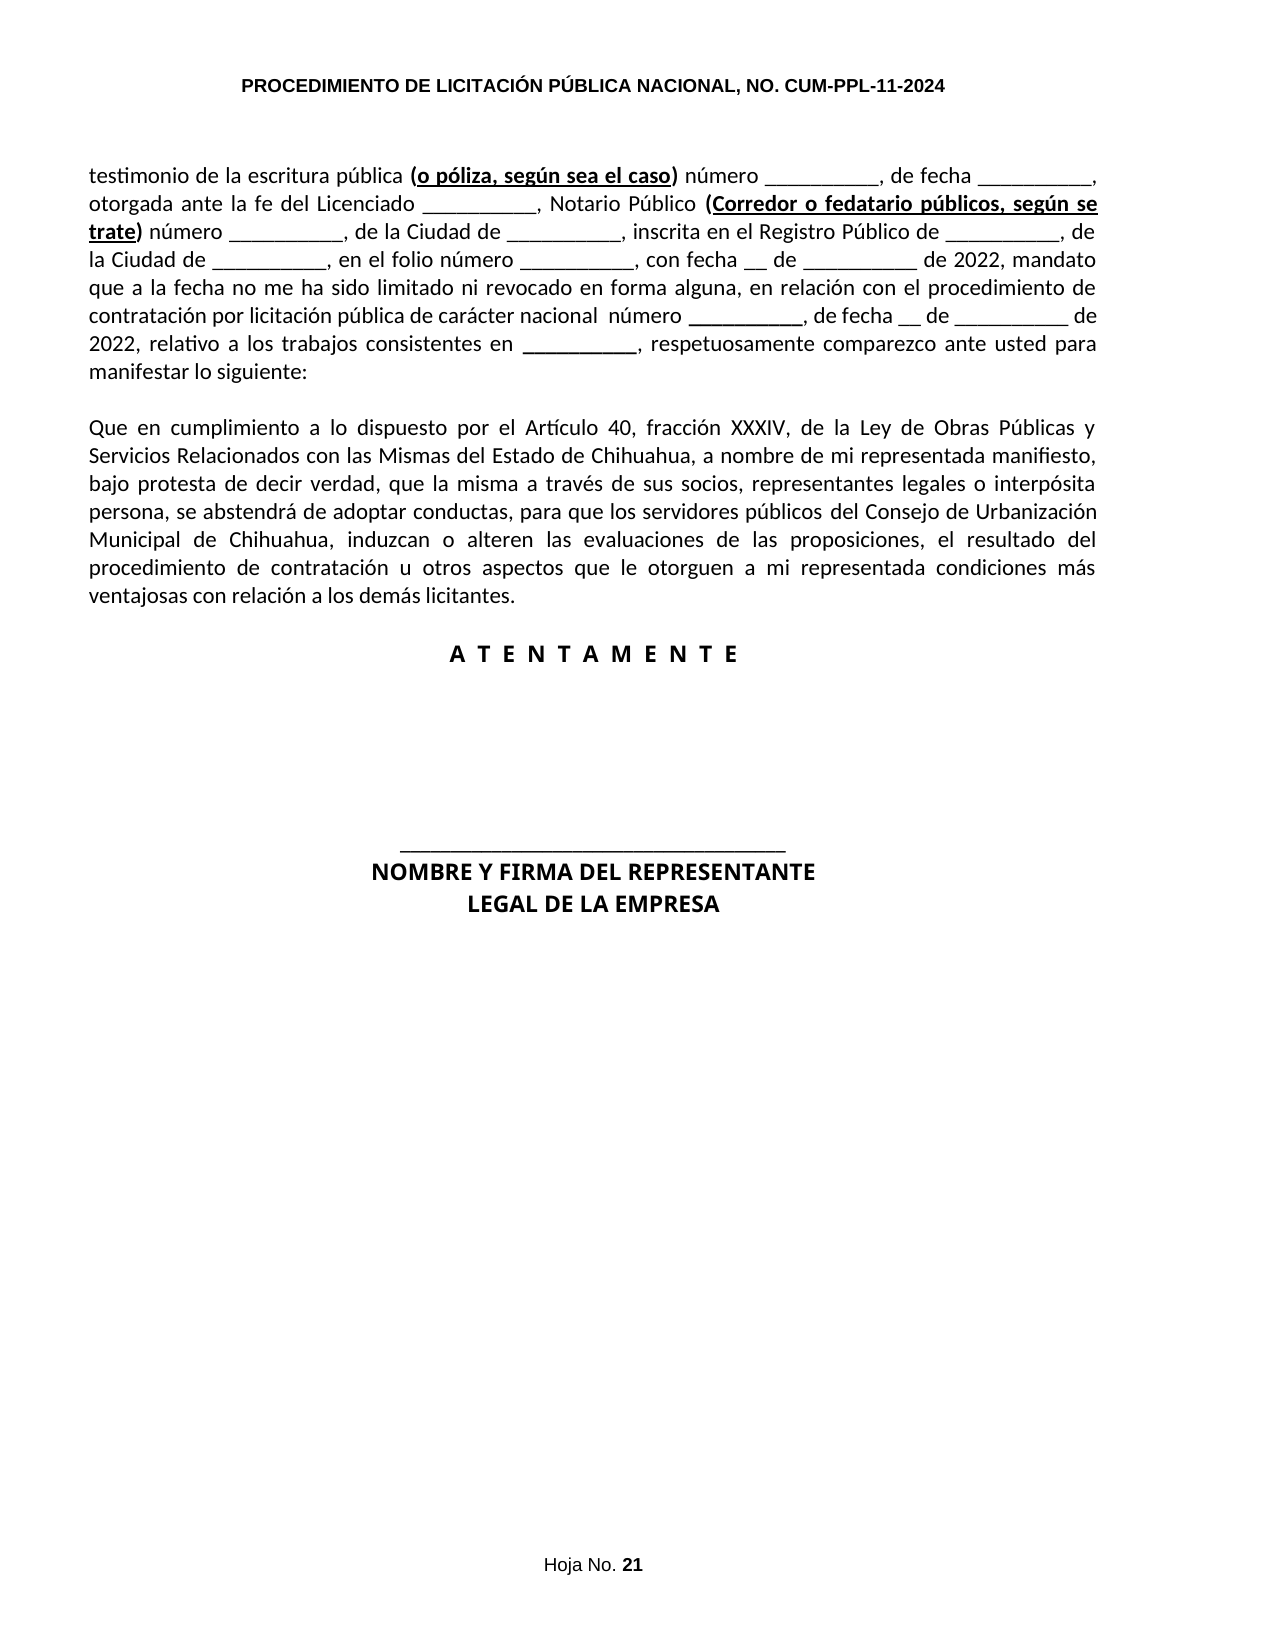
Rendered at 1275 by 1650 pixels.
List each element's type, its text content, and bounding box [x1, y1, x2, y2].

text LEGAL DE LA EMPRESA [89, 888, 1098, 919]
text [89, 161, 1098, 385]
text NOMBRE Y FIRMA DEL REPRESENTANTE [89, 856, 1098, 888]
text ______________________________________ [89, 825, 1098, 856]
text Que en cumplimiento a lo dispuesto por el Artículo 40, fracción XXXIV, de la Ley de Obras Públicas y Servicios Relacionados con las Mismas del Estado de Chihuahua, a nombre de mi representada manifiesto, bajo protesta de decir verdad, que la misma a través de sus socios, representantes legales o interpósita persona, se abstendrá de adoptar conductas, para que los servidores públicos del Consejo de Urbanización Municipal de Chihuahua, induzcan o alteren las evaluaciones de las proposiciones, el resultado del procedimiento de contratación u otros aspectos que le otorguen a mi representada condiciones más ventajosas con relación a los demás licitantes. [89, 413, 1098, 609]
text A T E N T A M E N T E [89, 638, 1098, 669]
